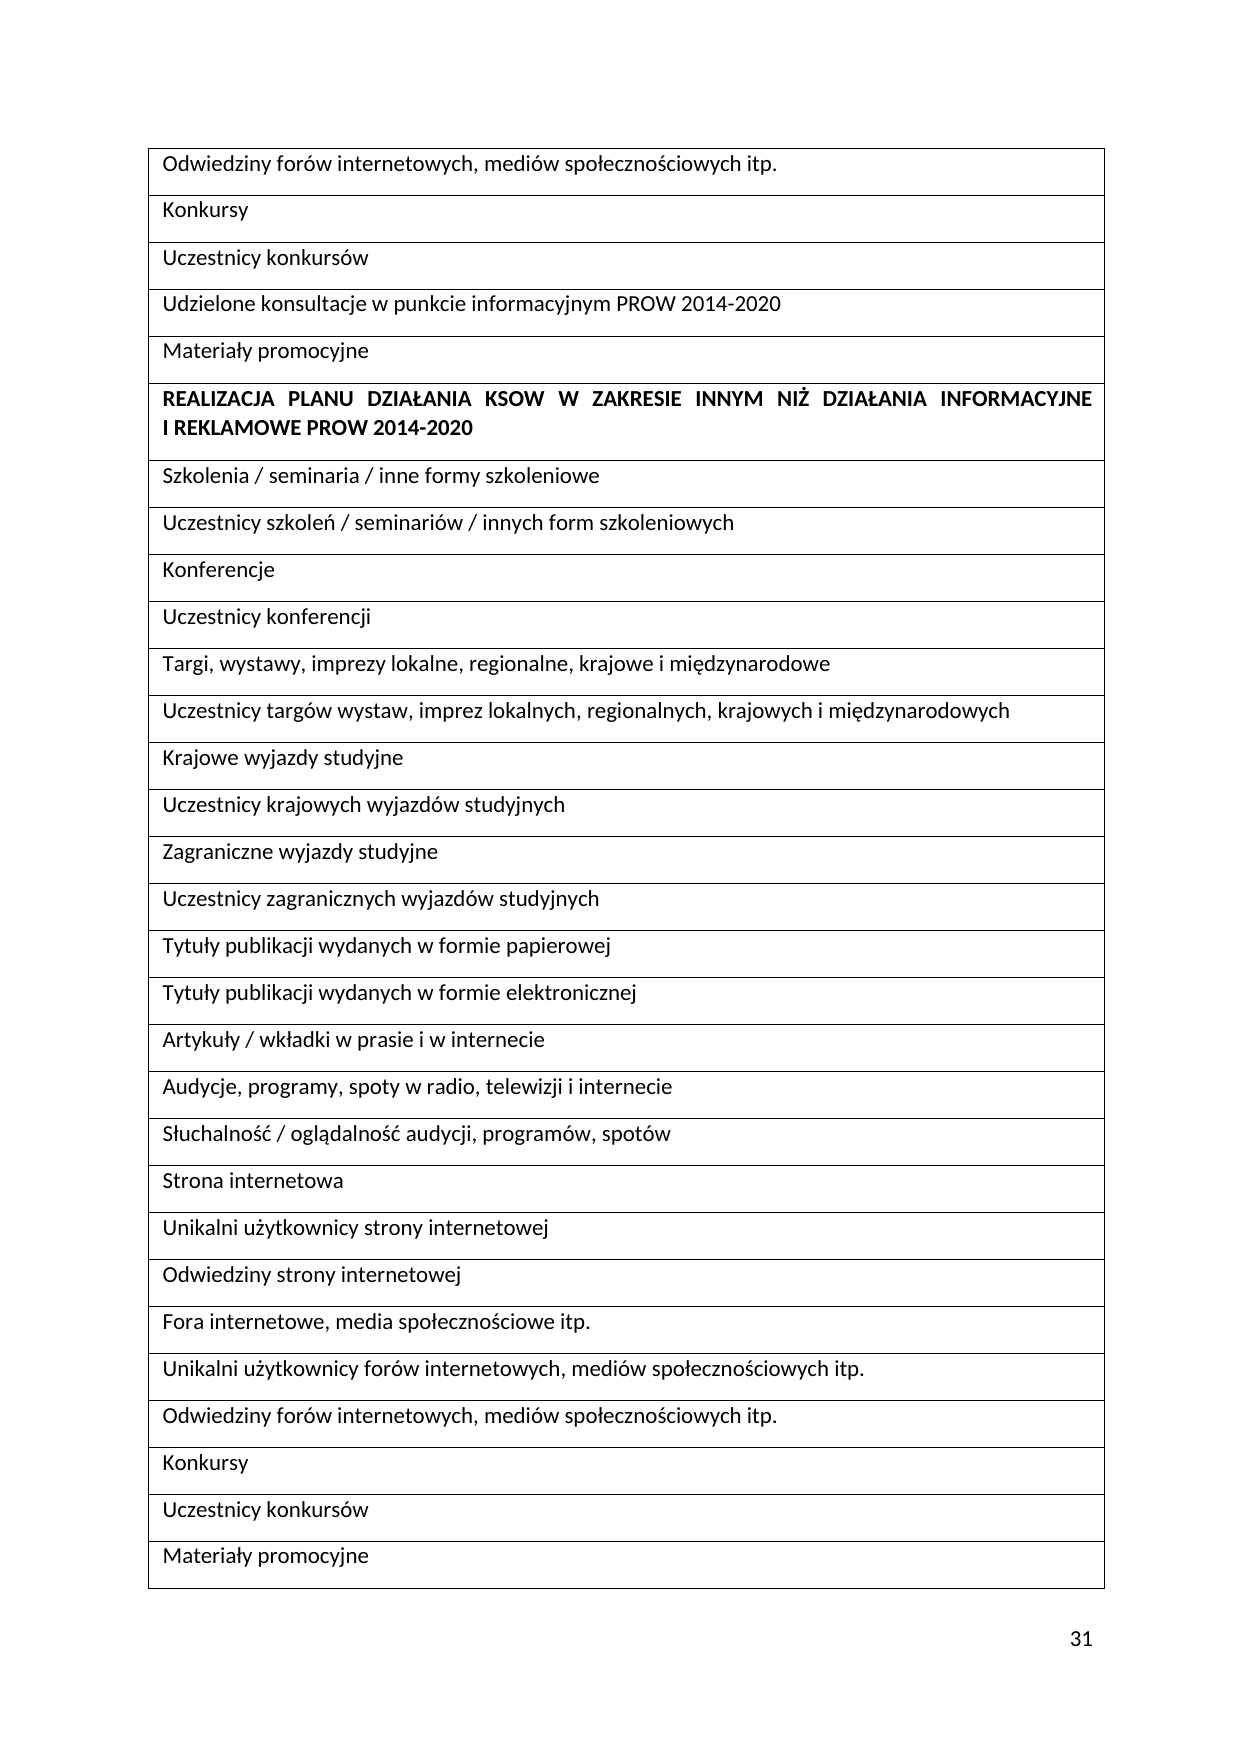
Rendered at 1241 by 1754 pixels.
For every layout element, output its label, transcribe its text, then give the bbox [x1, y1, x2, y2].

table_cell Uczestnicy konkursów [149, 243, 1104, 288]
table_cell Szkolenia / seminaria / inne formy szkoleniowe [149, 461, 1104, 507]
table_cell Odwiedziny forów internetowych, mediów społecznościowych itp. [149, 149, 1104, 194]
table_cell Krajowe wyjazdy studyjne [149, 743, 1104, 789]
table_cell Odwiedziny forów internetowych, mediów społecznościowych itp. [149, 1401, 1104, 1447]
table_cell Uczestnicy zagranicznych wyjazdów studyjnych [149, 884, 1104, 930]
table_cell Unikalni użytkownicy forów internetowych, mediów społecznościowych itp. [149, 1354, 1104, 1400]
table_cell Konkursy [149, 196, 1104, 242]
table_cell Materiały promocyjne [149, 1542, 1104, 1588]
table_cell Strona internetowa [149, 1166, 1104, 1212]
table_cell Zagraniczne wyjazdy studyjne [149, 837, 1104, 883]
table_cell Fora internetowe, media społecznościowe itp. [149, 1307, 1104, 1353]
table_cell Konkursy [149, 1448, 1104, 1494]
table_cell Słuchalność / oglądalność audycji, programów, spotów [149, 1119, 1104, 1165]
table_cell Uczestnicy targów wystaw, imprez lokalnych, regionalnych, krajowych i międzynarodowych [149, 696, 1104, 742]
table_cell Uczestnicy szkoleń / seminariów / innych form szkoleniowych [149, 508, 1104, 554]
table_cell Uczestnicy konferencji [149, 602, 1104, 648]
table_cell REALIZACJA PLANU DZIAŁANIA KSOW W ZAKRESIE INNYM NIŻ DZIAŁANIA INFORMACYJNE I REKLAMOWE PROW 2014-2020 [149, 384, 1104, 460]
table_cell Targi, wystawy, imprezy lokalne, regionalne, krajowe i międzynarodowe [149, 649, 1104, 695]
table_cell Odwiedziny strony internetowej [149, 1260, 1104, 1306]
table_cell Udzielone konsultacje w punkcie informacyjnym PROW 2014-2020 [149, 290, 1104, 336]
table_cell Uczestnicy krajowych wyjazdów studyjnych [149, 790, 1104, 836]
table_cell Audycje, programy, spoty w radio, telewizji i internecie [149, 1072, 1104, 1118]
table_cell Uczestnicy konkursów [149, 1495, 1104, 1541]
table_cell Artykuły / wkładki w prasie i w internecie [149, 1025, 1104, 1071]
table_cell Tytuły publikacji wydanych w formie papierowej [149, 931, 1104, 977]
table_cell Unikalni użytkownicy strony internetowej [149, 1213, 1104, 1259]
table_cell Tytuły publikacji wydanych w formie elektronicznej [149, 978, 1104, 1024]
table_cell Konferencje [149, 555, 1104, 601]
table_cell Materiały promocyjne [149, 337, 1104, 382]
